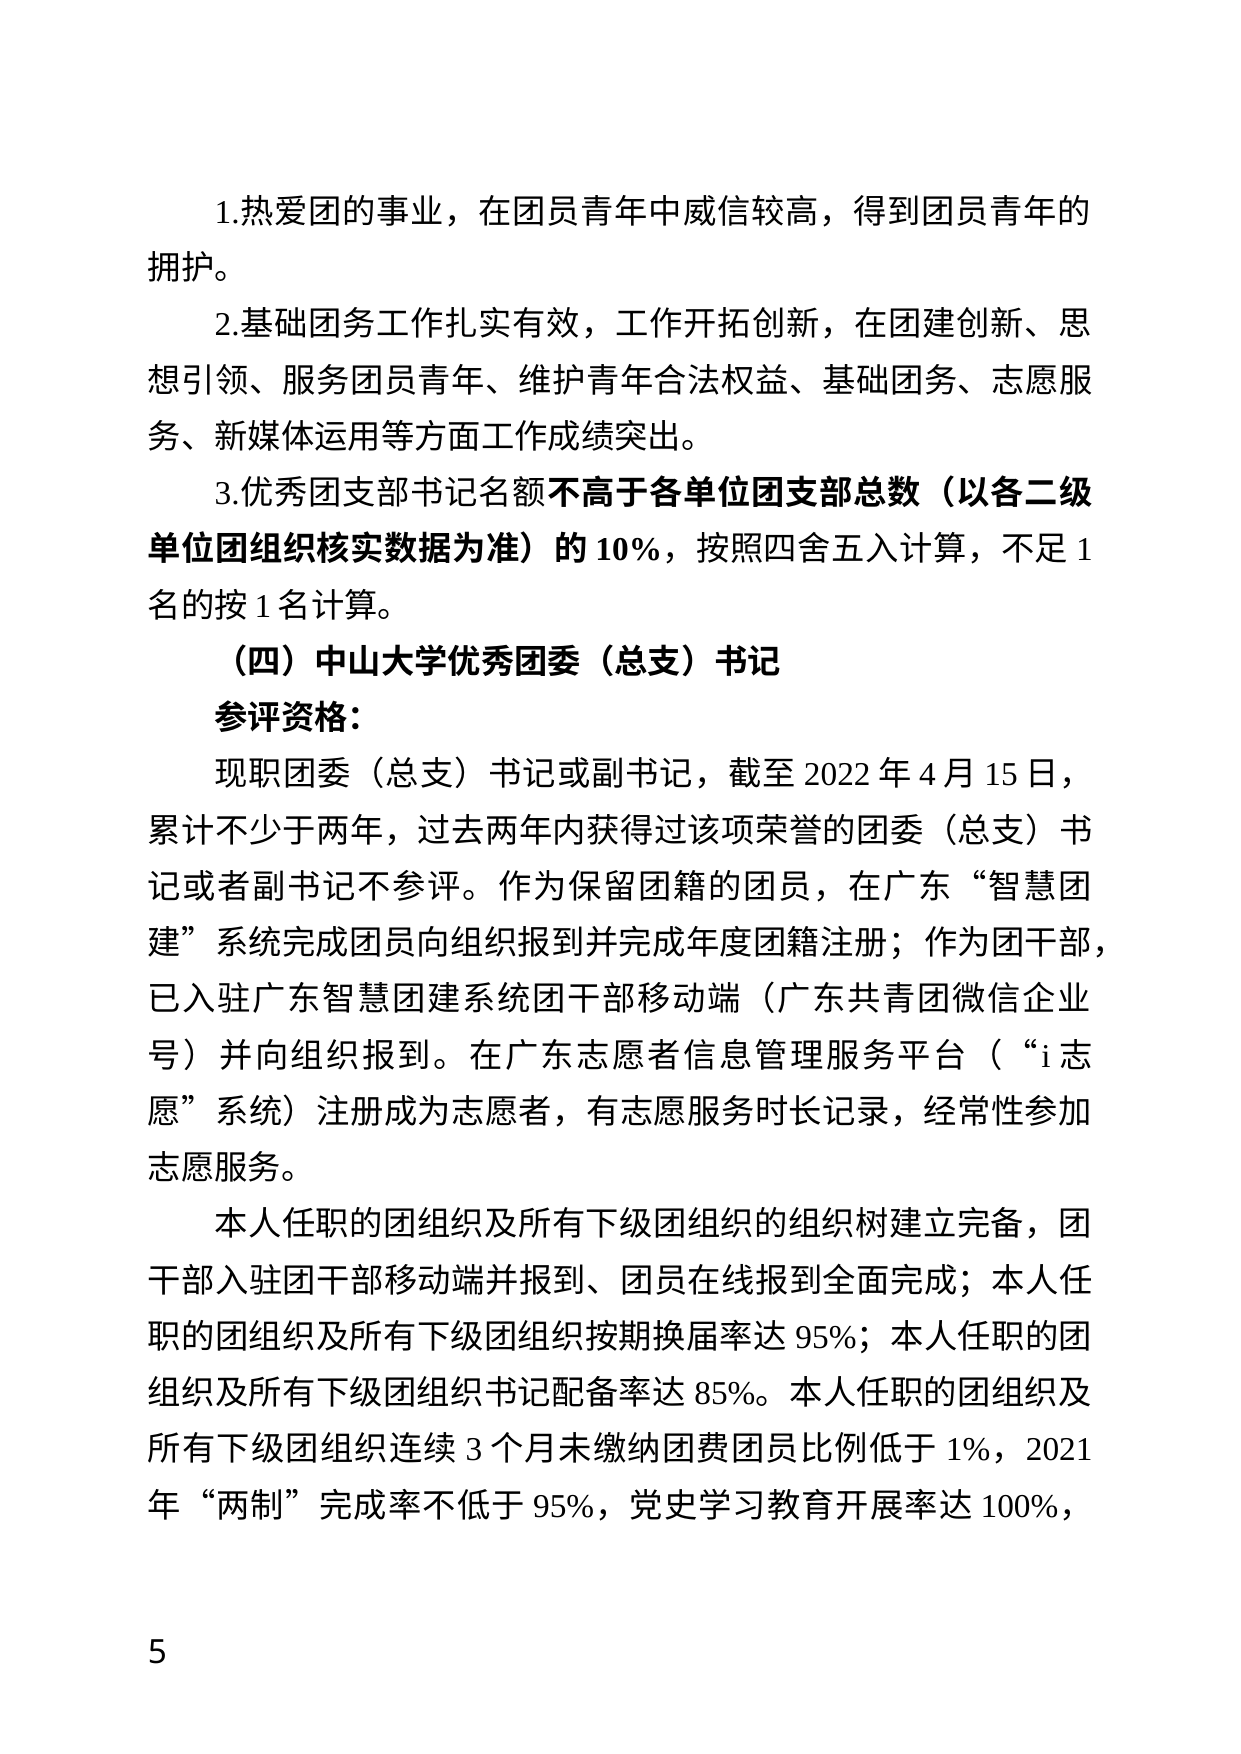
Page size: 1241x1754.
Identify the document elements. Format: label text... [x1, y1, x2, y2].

text 3.优秀团支部书记名额不高于各单位团支部总数（以各二级单位团组织核实数据为准）的10%，按照四舍五入计算，不足1名的按1名计算。 [148, 459, 1092, 628]
text 2.基础团务工作扎实有效，工作开拓创新，在团建创新、思想引领、服务团员青年、维护青年合法权益、基础团务、志愿服务、新媒体运用等方面工作成绩突出。 [148, 291, 1092, 459]
text （四）中山大学优秀团委（总支）书记 [214, 628, 1092, 684]
text 1.热爱团的事业，在团员青年中威信较高，得到团员青年的拥护。 [148, 178, 1092, 291]
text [148, 1191, 1092, 1528]
text 现职团委（总支）书记或副书记，截至2022年4月15日，累计不少于两年，过去两年内获得过该项荣誉的团委（总支）书记或者副书记不参评。作为保留团籍的团员，在广东“智慧团建”系统完成团员向组织报到并完成年度团籍注册；作为团干部，已入驻广东智慧团建系统团干部移动端（广东共青团微信企业号）并向组织报到。在广东志愿者信息管理服务平台（“i志愿”系统）注册成为志愿者，有志愿服务时长记录，经常性参加志愿服务。 [148, 741, 1092, 1191]
text 参评资格： [148, 684, 1092, 741]
